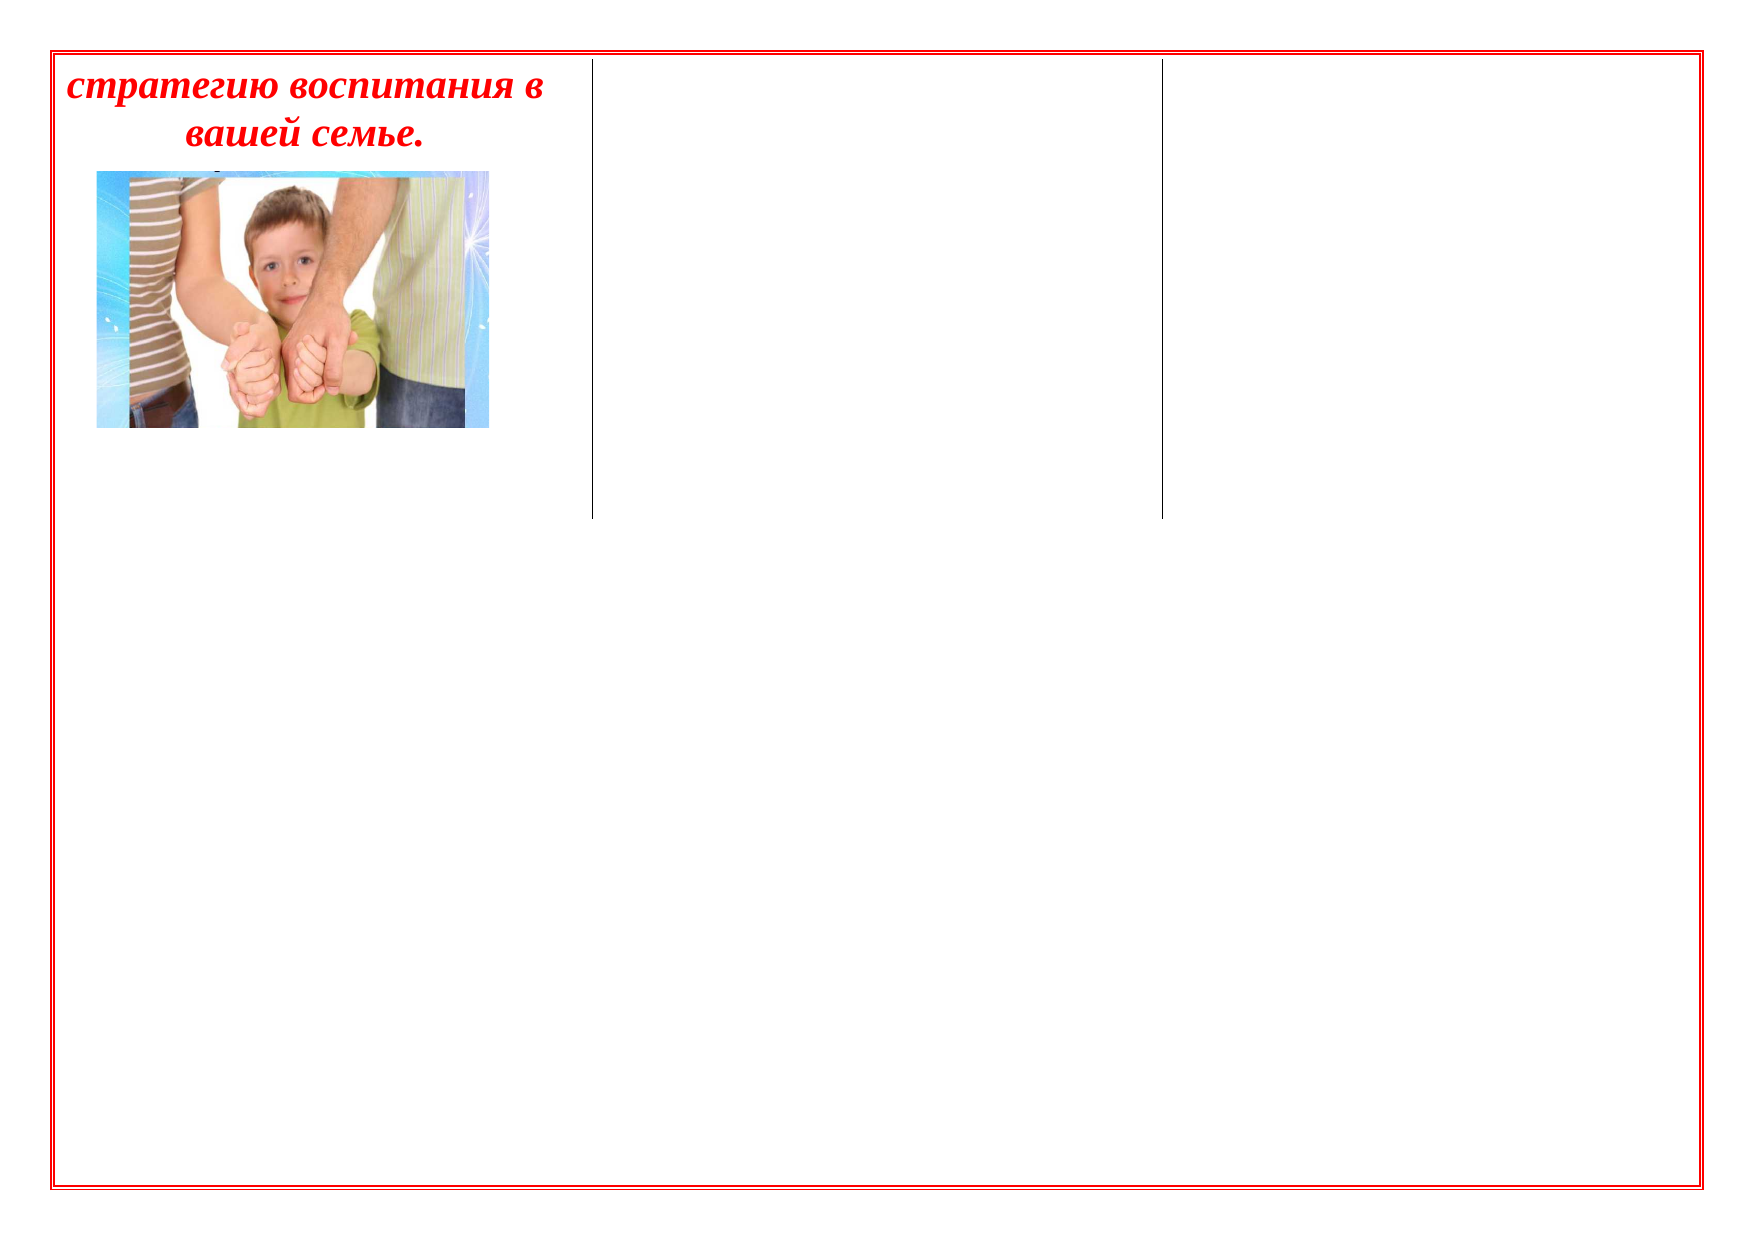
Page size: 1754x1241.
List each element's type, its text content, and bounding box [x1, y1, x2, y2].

picture [96, 171, 490, 428]
